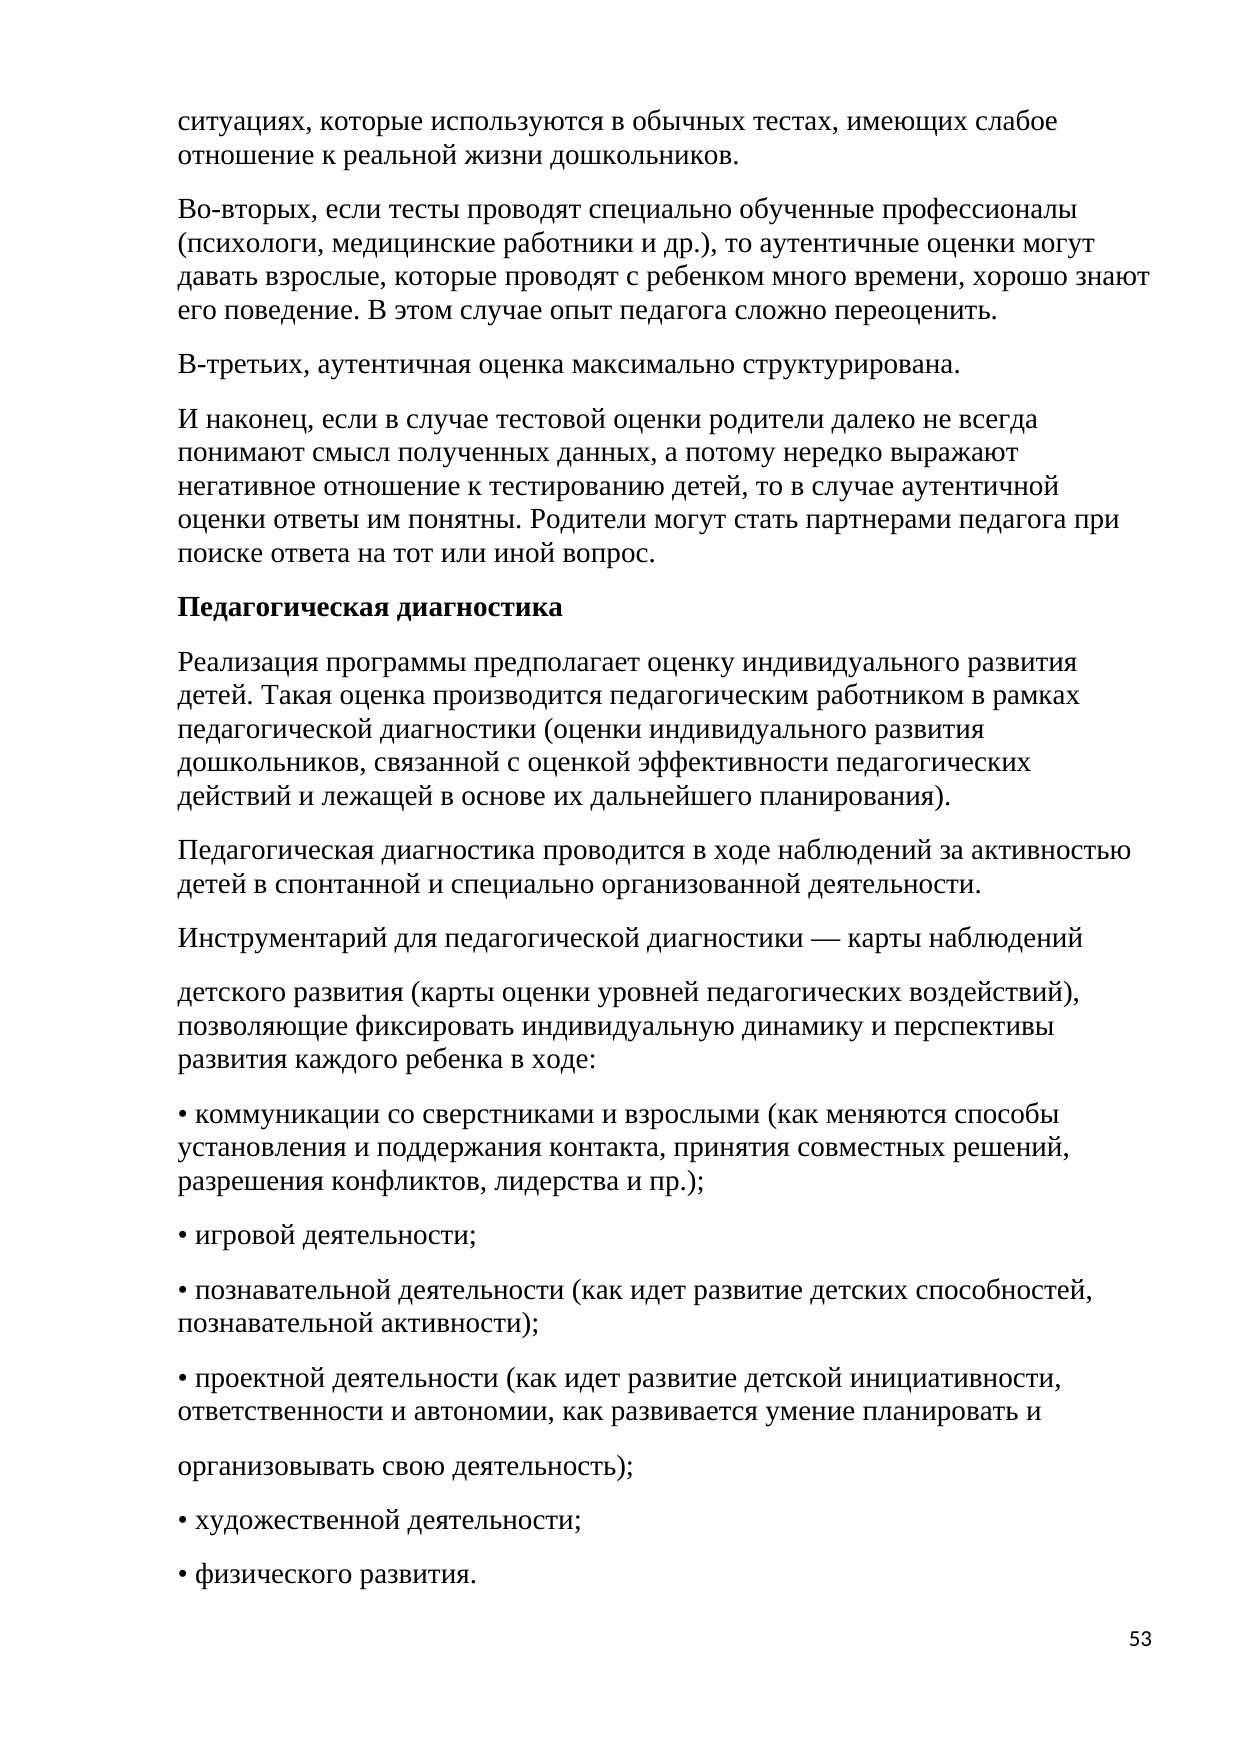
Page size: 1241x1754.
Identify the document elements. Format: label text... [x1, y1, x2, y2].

text детского развития (карты оценки уровней педагогических воздействий), позволяющие фиксировать индивидуальную динамику и перспективы развития каждого ребенка в ходе: [177, 974, 1152, 1075]
text • коммуникации со сверстниками и взрослыми (как меняются способы установления и поддержания контакта, принятия совместных решений, разрешения конфликтов, лидерства и пр.); [177, 1096, 1152, 1197]
text • игровой деятельности; [177, 1217, 1152, 1251]
text Инструментарий для педагогической диагностики — карты наблюдений [177, 920, 1152, 954]
text организовывать свою деятельность); [177, 1448, 1152, 1481]
text Реализация программы предполагает оценку индивидуального развития детей. Такая оценка производится педагогическим работником в рамках педагогической диагностики (оценки индивидуального развития дошкольников, связанной с оценкой эффективности педагогических действий и лежащей в основе их дальнейшего планирования). [177, 644, 1152, 811]
text Педагогическая диагностика проводится в ходе наблюдений за активностью детей в спонтанной и специально организованной деятельности. [177, 832, 1152, 899]
text • познавательной деятельности (как идет развитие детских способностей, познавательной активности); [177, 1272, 1152, 1339]
text В-третьих, аутентичная оценка максимально структурирована. [177, 346, 1152, 380]
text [177, 103, 1152, 171]
text И наконец, если в случае тестовой оценки родители далеко не всегда понимают смысл полученных данных, а потому нередко выражают негативное отношение к тестированию детей, то в случае аутентичной оценки ответы им понятны. Родители могут стать партнерами педагога при поиске ответа на тот или иной вопрос. [177, 401, 1152, 568]
text Педагогическая диагностика [177, 589, 1152, 623]
text • художественной деятельности; [177, 1502, 1152, 1536]
text • проектной деятельности (как идет развитие детской инициативности, ответственности и автономии, как развивается умение планировать и [177, 1360, 1152, 1427]
text • физического развития. [177, 1556, 1152, 1590]
text Во-вторых, если тесты проводят специально обученные профессионалы (психологи, медицинские работники и др.), то аутентичные оценки могут давать взрослые, которые проводят с ребенком много времени, хорошо знают его поведение. В этом случае опыт педагога сложно переоценить. [177, 191, 1152, 326]
